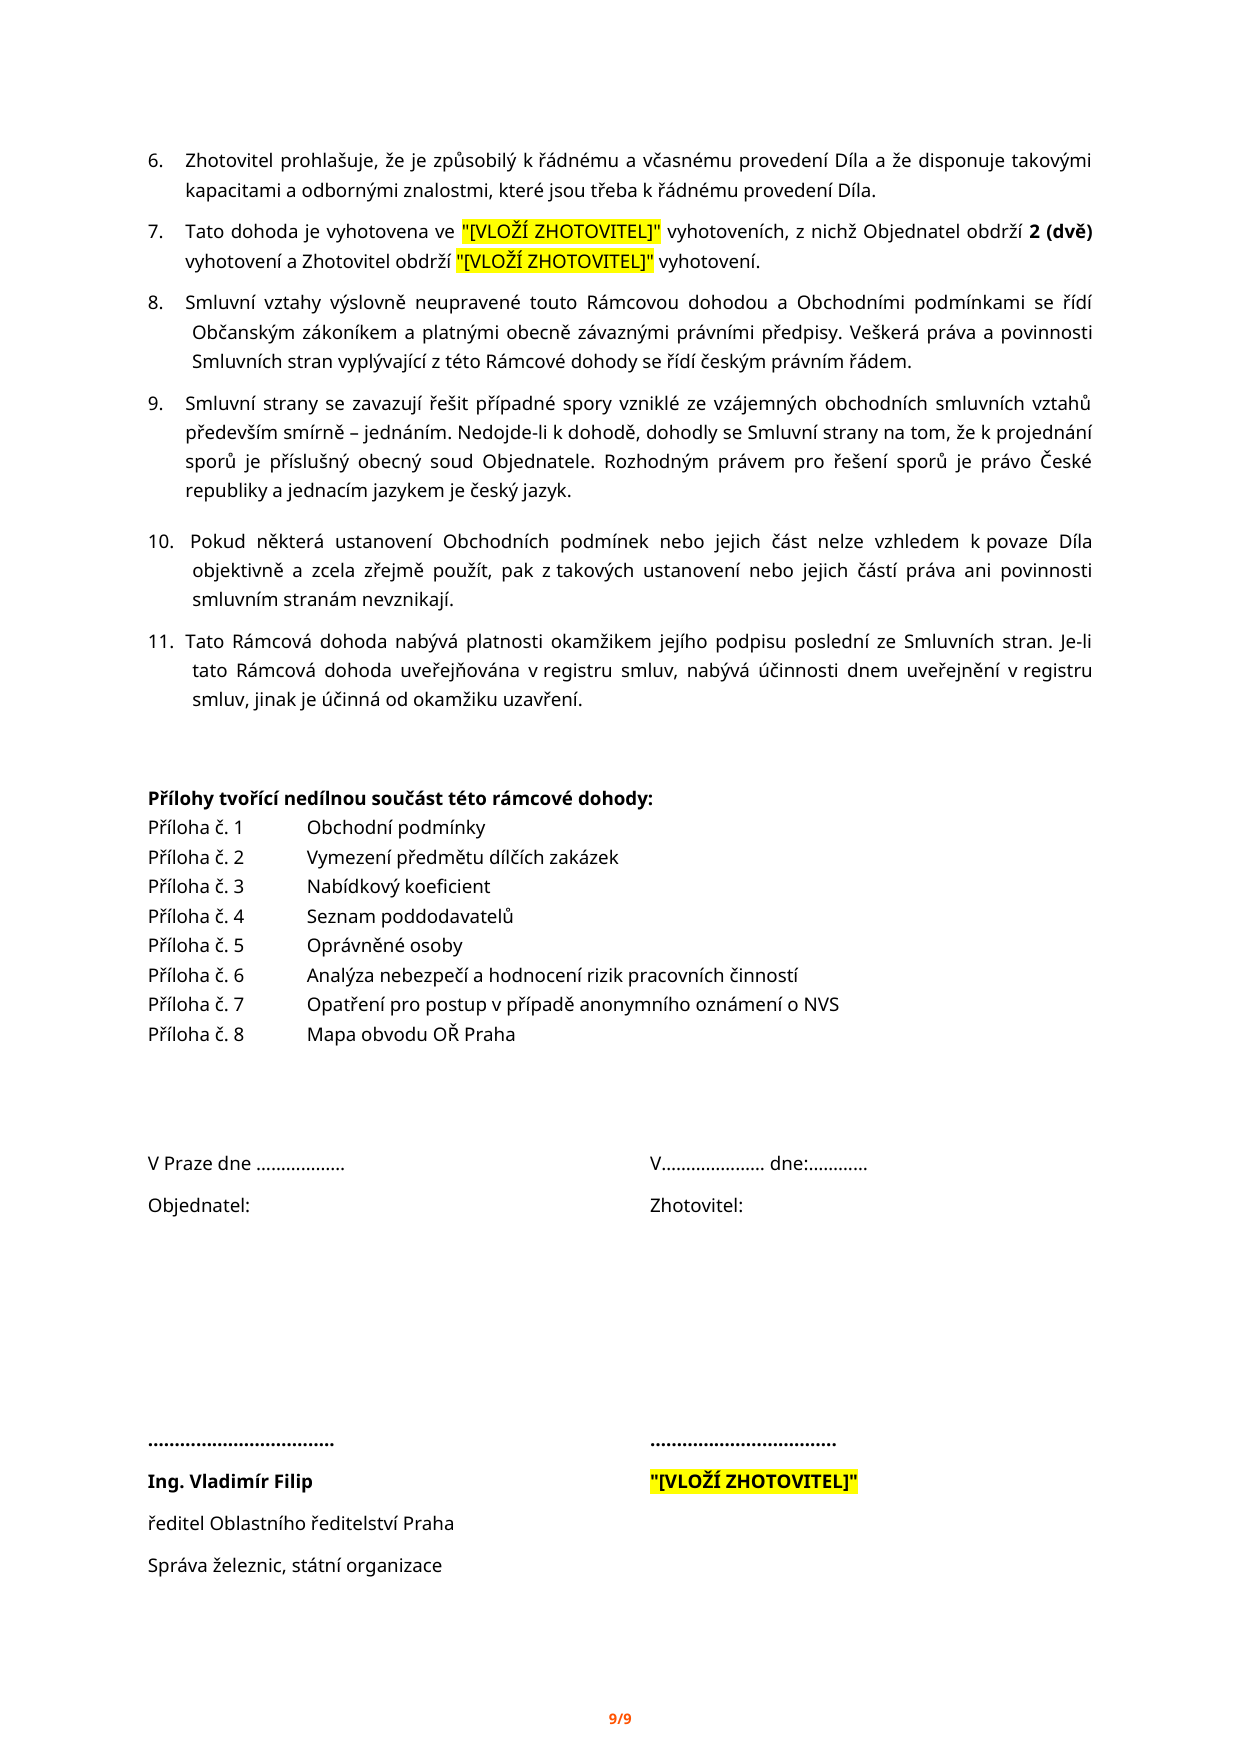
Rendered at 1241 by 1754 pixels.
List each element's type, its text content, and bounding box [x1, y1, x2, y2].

text Objednatel: Zhotovitel: [148, 1192, 1093, 1218]
table_cell Příloha č. 6 [136, 962, 295, 991]
list Tato Rámcová dohoda nabývá platnosti okamžikem jejího podpisu poslední ze Smluvních stran. Je-li tato Rámcová dohoda uveřejňována v registru smluv, nabývá účinnosti dnem uveřejnění v registru smluv, jinak je účinná od okamžiku uzavření. [148, 628, 1093, 712]
table_header Obchodní podmínky [295, 815, 1096, 844]
table_cell Vymezení předmětu dílčích zakázek [295, 844, 1096, 873]
text ředitel Oblastního ředitelství Praha [148, 1510, 1093, 1536]
table_cell Příloha č. 7 [136, 991, 295, 1021]
table_cell Příloha č. 2 [136, 844, 295, 873]
table_cell Mapa obvodu OŘ Praha [295, 1021, 1096, 1050]
list Zhotovitel prohlašuje, že je způsobilý k řádnému a včasnému provedení Díla a že disponuje takovými kapacitami a odbornými znalostmi, které jsou třeba k řádnému provedení Díla. [148, 148, 1093, 202]
table_cell Oprávněné osoby [295, 933, 1096, 962]
list Tato dohoda je vyhotovena ve "[VLOŽÍ ZHOTOVITEL]" vyhotoveních, z nichž Objednatel obdrží 2 (dvě) vyhotovení a Zhotovitel obdrží "[VLOŽÍ ZHOTOVITEL]" vyhotovení. [148, 219, 1093, 273]
table_cell Příloha č. 3 [136, 874, 295, 903]
table_cell Příloha č. 8 [136, 1021, 295, 1050]
table_cell Nabídkový koeficient [295, 874, 1096, 903]
text Přílohy tvořící nedílnou součást této rámcové dohody: [148, 785, 1095, 811]
table_cell Příloha č. 5 [136, 933, 295, 962]
table_header Příloha č. 1 [136, 815, 295, 844]
text Ing. Vladimír Filip "[VLOŽÍ ZHOTOVITEL]" [148, 1468, 1093, 1494]
text …………………………….. …………………………….. [148, 1427, 1093, 1452]
list Pokud některá ustanovení Obchodních podmínek nebo jejich část nelze vzhledem k povaze Díla objektivně a zcela zřejmě použít, pak z takových ustanovení nebo jejich částí práva ani povinnosti smluvním stranám nevznikají. [148, 528, 1093, 612]
list Smluvní vztahy výslovně neupravené touto Rámcovou dohodou a Obchodními podmínkami se řídí Občanským zákoníkem a platnými obecně závaznými právními předpisy. Veškerá práva a povinnosti Smluvních stran vyplývající z této Rámcové dohody se řídí českým právním řádem. [148, 290, 1093, 374]
list Smluvní strany se zavazují řešit případné spory vzniklé ze vzájemných obchodních smluvních vztahů především smírně – jednáním. Nedojde-li k dohodě, dohodly se Smluvní strany na tom, že k projednání sporů je příslušný obecný soud Objednatele. Rozhodným právem pro řešení sporů je právo České republiky a jednacím jazykem je český jazyk. [148, 390, 1093, 503]
text Správa železnic, státní organizace [148, 1552, 1093, 1577]
table_cell Opatření pro postup v případě anonymního oznámení o NVS [295, 991, 1096, 1021]
table_cell Příloha č. 4 [136, 903, 295, 932]
table_cell Analýza nebezpečí a hodnocení rizik pracovních činností [295, 962, 1096, 991]
text V Praze dne ……………… V………………… dne:………… [148, 1151, 1093, 1176]
table_cell Seznam poddodavatelů [295, 903, 1096, 932]
